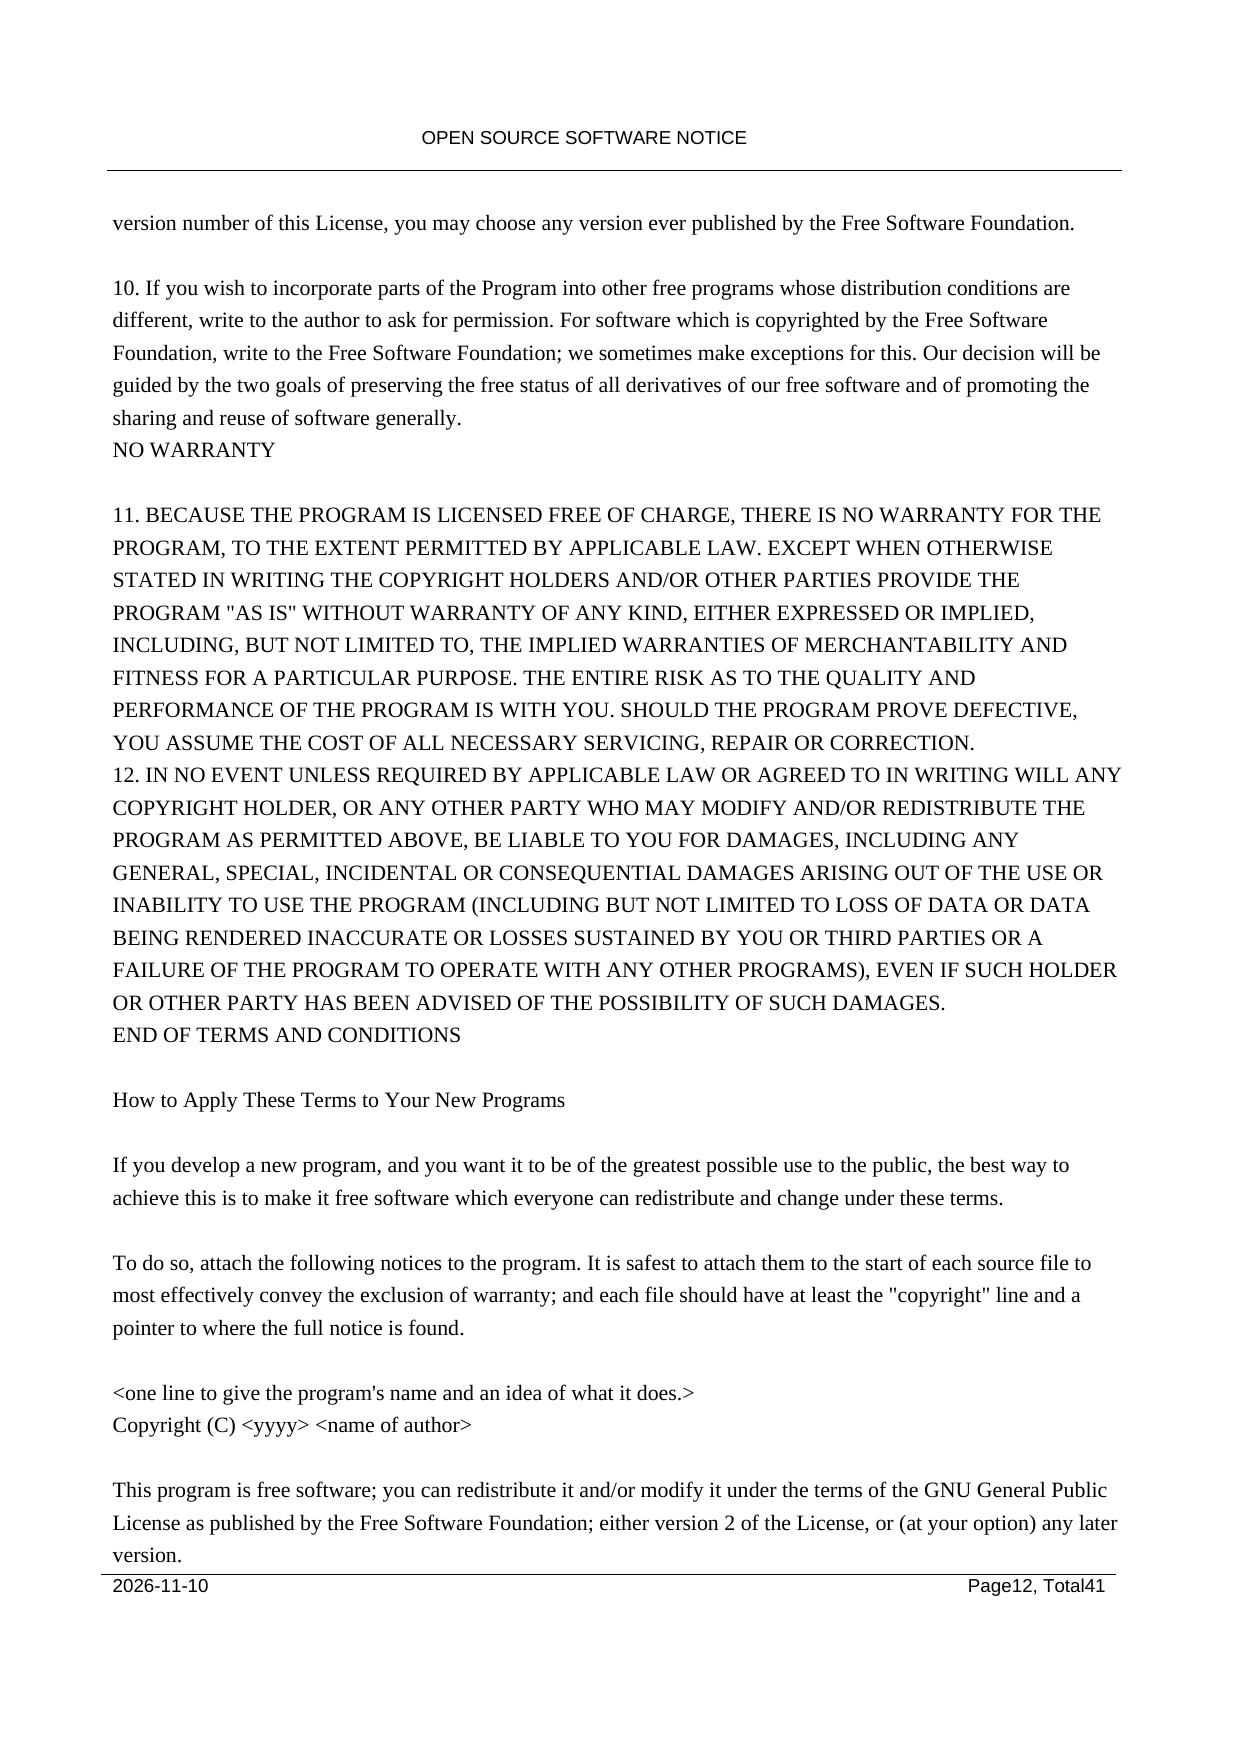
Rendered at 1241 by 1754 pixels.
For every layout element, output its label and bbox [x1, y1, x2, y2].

text [112, 206, 1128, 1571]
